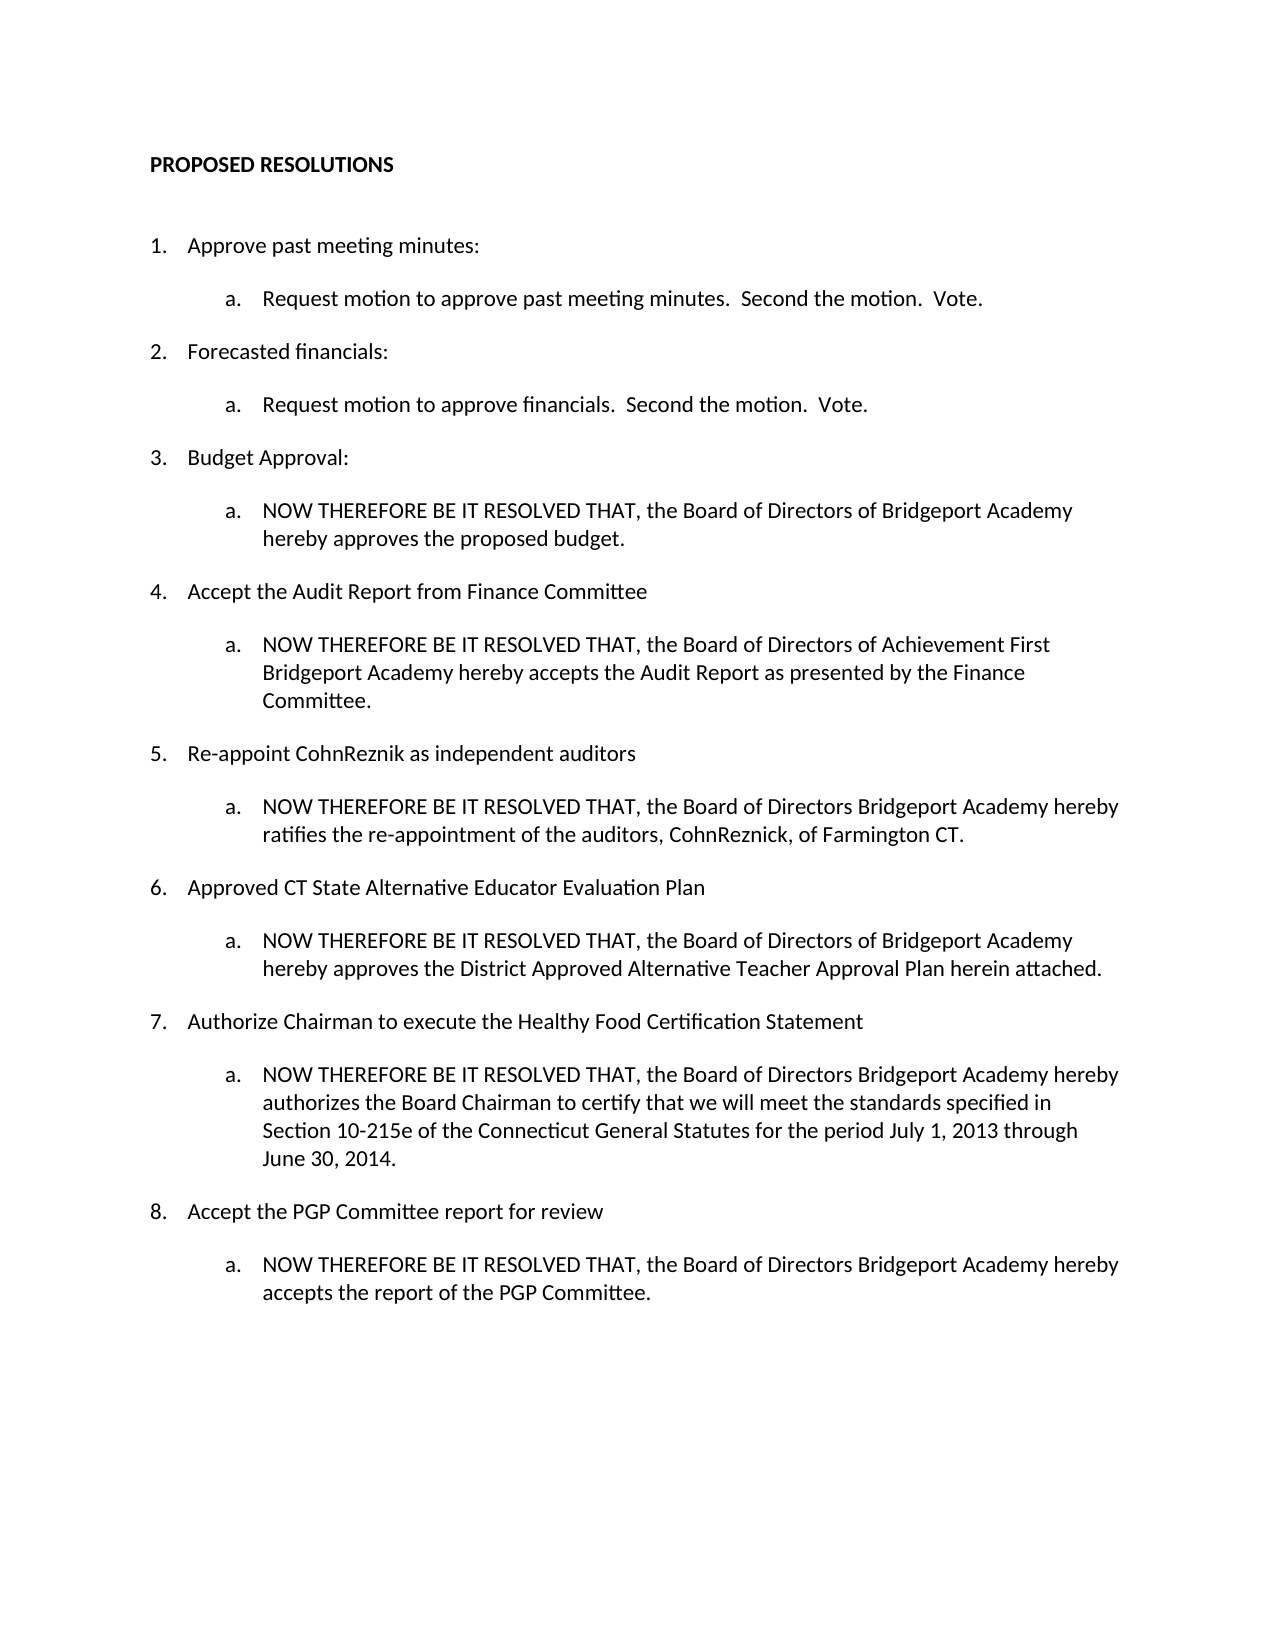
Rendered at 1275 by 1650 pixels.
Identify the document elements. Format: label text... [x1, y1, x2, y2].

list NOW THEREFORE BE IT RESOLVED THAT, the Board of Directors Bridgeport Academy hereby ratifies the re-appointment of the auditors, CohnReznick, of Farmington CT. [225, 792, 1125, 848]
list Re-appoint CohnReznik as independent auditors [150, 739, 1125, 767]
list NOW THEREFORE BE IT RESOLVED THAT, the Board of Directors Bridgeport Academy hereby accepts the report of the PGP Committee. [225, 1251, 1125, 1307]
list Approved CT State Alternative Educator Evaluation Plan [150, 873, 1125, 901]
list Approve past meeting minutes: [150, 231, 1125, 259]
list Request motion to approve financials. Second the motion. Vote. [225, 390, 1125, 418]
list Accept the PGP Committee report for review [150, 1197, 1125, 1226]
text PROPOSED RESOLUTIONS [150, 150, 1125, 178]
list Budget Approval: [150, 443, 1125, 471]
list NOW THEREFORE BE IT RESOLVED THAT, the Board of Directors Bridgeport Academy hereby authorizes the Board Chairman to certify that we will meet the standards specified in Section 10-215e of the Connecticut General Statutes for the period July 1, 2013 through June 30, 2014. [225, 1060, 1125, 1172]
list Accept the Audit Report from Finance Committee [150, 577, 1125, 605]
list NOW THEREFORE BE IT RESOLVED THAT, the Board of Directors of Achievement First Bridgeport Academy hereby accepts the Audit Report as presented by the Finance Committee. [225, 630, 1125, 714]
list NOW THEREFORE BE IT RESOLVED THAT, the Board of Directors of Bridgeport Academy hereby approves the District Approved Alternative Teacher Approval Plan herein attached. [225, 926, 1125, 982]
list Authorize Chairman to execute the Healthy Food Certification Statement [150, 1007, 1125, 1035]
list Forecasted financials: [150, 337, 1125, 365]
list Request motion to approve past meeting minutes. Second the motion. Vote. [225, 284, 1125, 312]
list NOW THEREFORE BE IT RESOLVED THAT, the Board of Directors of Bridgeport Academy hereby approves the proposed budget. [225, 496, 1125, 552]
